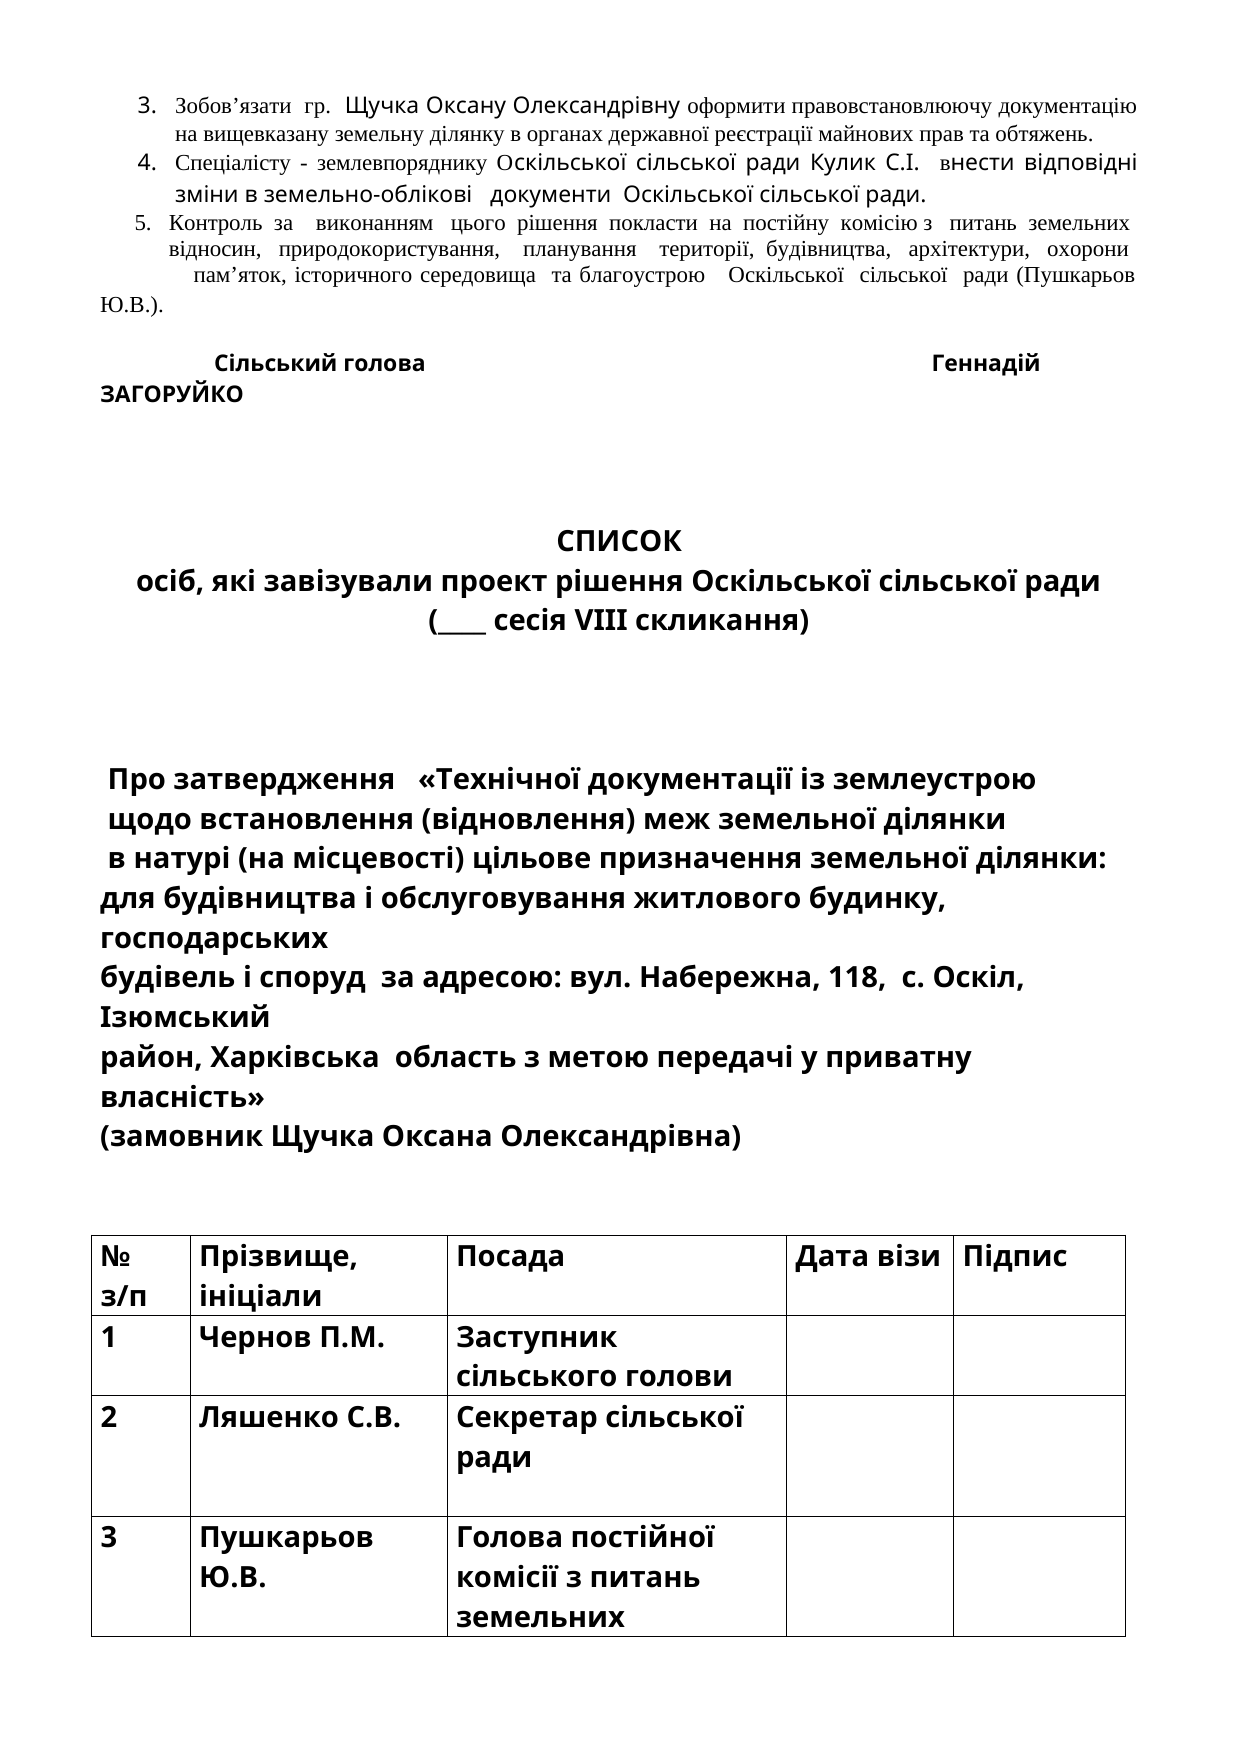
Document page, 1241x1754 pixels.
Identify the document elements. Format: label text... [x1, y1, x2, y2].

text (замовник Щучка Оксана Олександрівна) [100, 1116, 1137, 1155]
table_cell [954, 1316, 1125, 1395]
table_cell Заступник сільського голови [448, 1316, 786, 1395]
table_cell [954, 1517, 1125, 1636]
text щодо встановлення (відновлення) меж земельної ділянки [100, 798, 1137, 838]
text Сільський голова Геннадій ЗАГОРУЙКО [100, 347, 1137, 409]
text (____ сесія VIІІ скликання) [100, 599, 1137, 639]
text осіб, які завізували проект рішення Оскільської сільської ради [100, 560, 1137, 599]
table_cell 1 [92, 1316, 190, 1395]
text відносин, природокористування, планування території, будівництва, архітектури, охорони [100, 235, 1137, 261]
table_header Посада [448, 1236, 786, 1315]
table_cell 2 [92, 1396, 190, 1516]
text будівель і споруд за адресою: вул. Набережна, 118, с. Оскіл, Ізюмський [100, 957, 1137, 1036]
list Зобов’язати гр. Щучка Оксану Олександрівну оформити правовстановлюючу документацію на вищевказану земельну ділянку в органах державної реєстрації майнових прав та обтяжень. [137, 89, 1137, 146]
text район, Харківська область з метою передачі у приватну власність» [100, 1036, 1137, 1116]
table_header № з/п [92, 1236, 190, 1315]
text в натурі (на місцевості) цільове призначення земельної ділянки: [100, 838, 1137, 877]
table_cell 3 [92, 1517, 190, 1636]
text СПИСОК [100, 520, 1137, 560]
table_cell Ляшенко С.В. [191, 1396, 447, 1516]
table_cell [448, 1517, 786, 1636]
text для будівництва і обслуговування житлового будинку, господарських [100, 877, 1137, 957]
table_cell [954, 1396, 1125, 1516]
table_cell Пушкарьов Ю.В. [191, 1517, 447, 1636]
list Спеціалісту - землевпоряднику Оскільської сільської ради Кулик С.І. внести відповідні зміни в земельно-облікові документи Оскільської сільської ради. [137, 146, 1137, 209]
table_cell [787, 1396, 953, 1516]
table_cell [787, 1316, 953, 1395]
table_cell Чернов П.М. [191, 1316, 447, 1395]
text Про затвердження «Технічної документації із землеустрою [100, 758, 1137, 798]
text пам’яток, історичного середовища та благоустрою Оскільської сільської ради (Пушкарьов Ю.В.). [100, 261, 1137, 319]
table_header Підпис [954, 1236, 1125, 1315]
table_header Прізвище, ініціали [191, 1236, 447, 1315]
text 5. Контроль за виконанням цього рішення покласти на постійну комісію з питань земельних [100, 209, 1137, 235]
table_cell Секретар сільської ради [448, 1396, 786, 1516]
table_header Дата візи [787, 1236, 953, 1315]
table_cell [787, 1517, 953, 1636]
